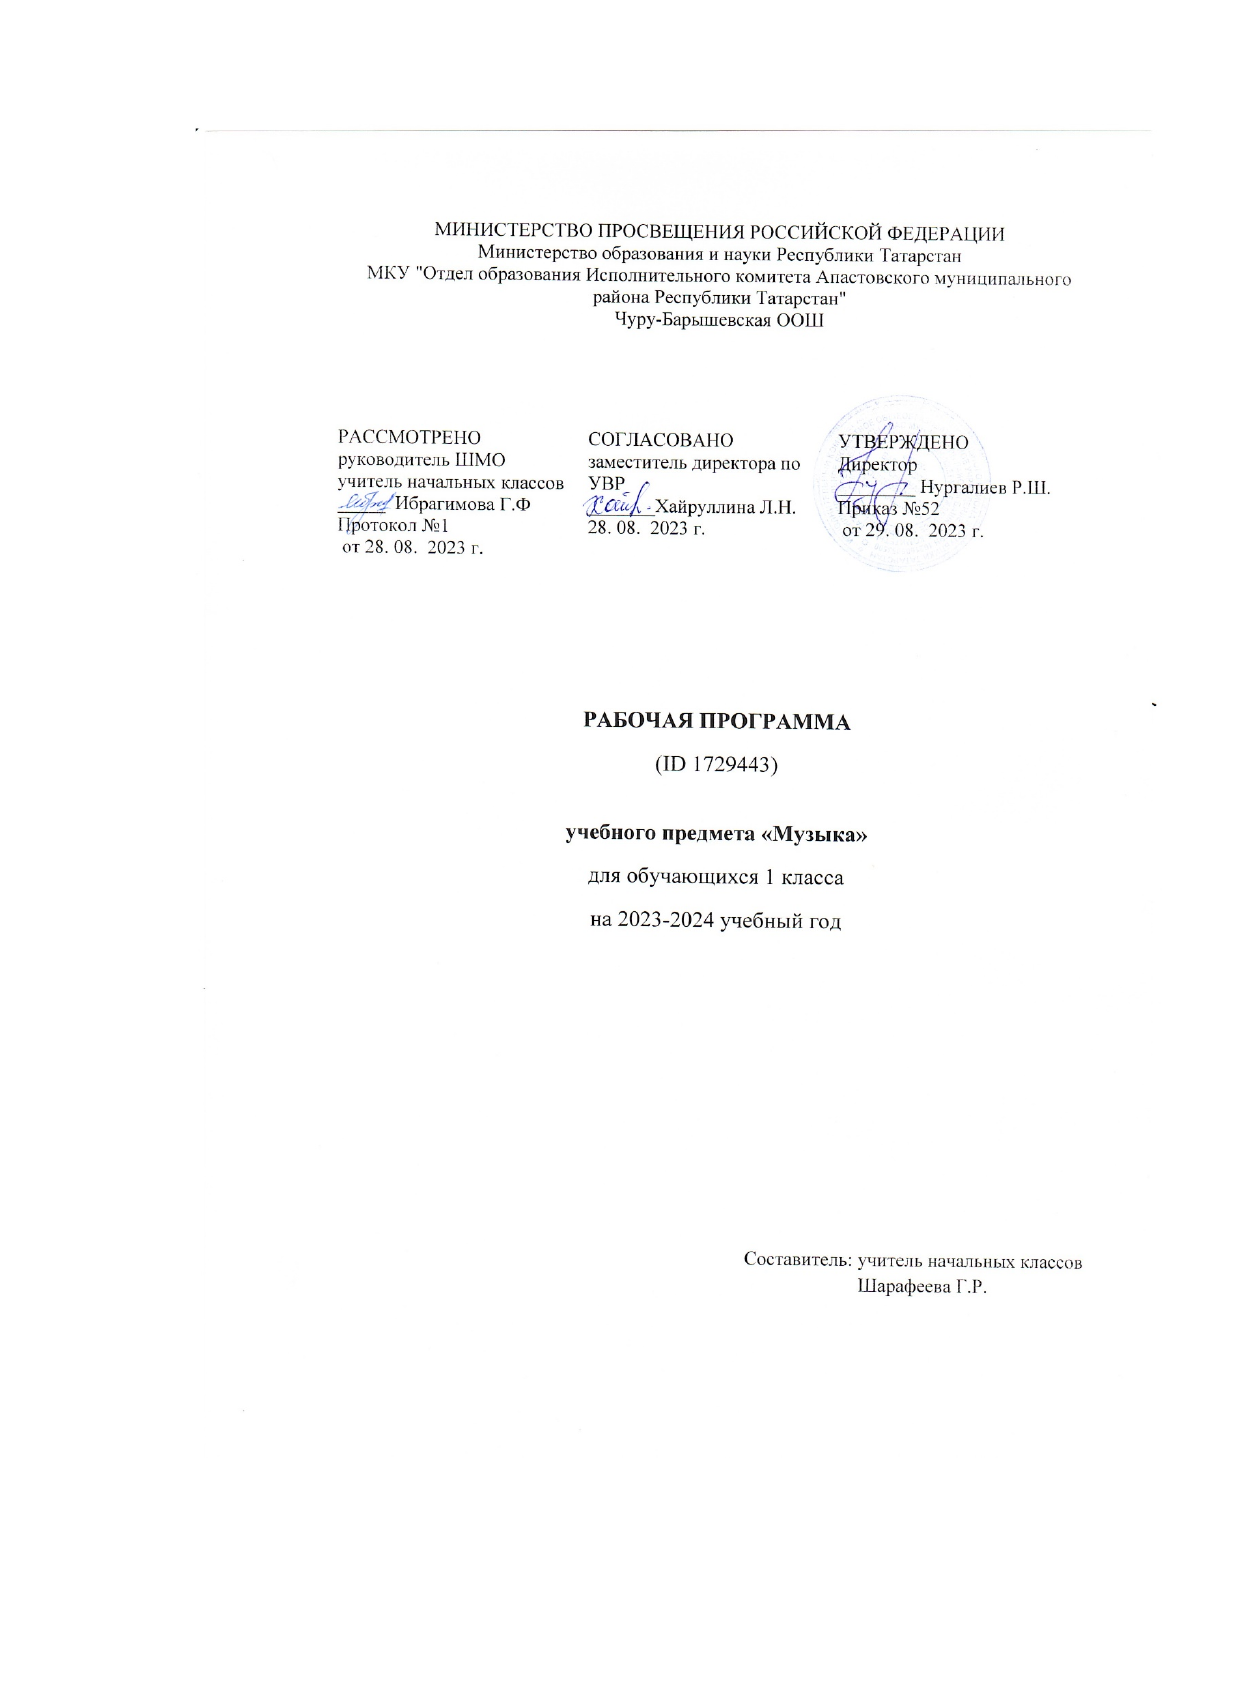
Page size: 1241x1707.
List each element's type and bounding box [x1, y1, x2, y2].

picture [189, 118, 1164, 1458]
